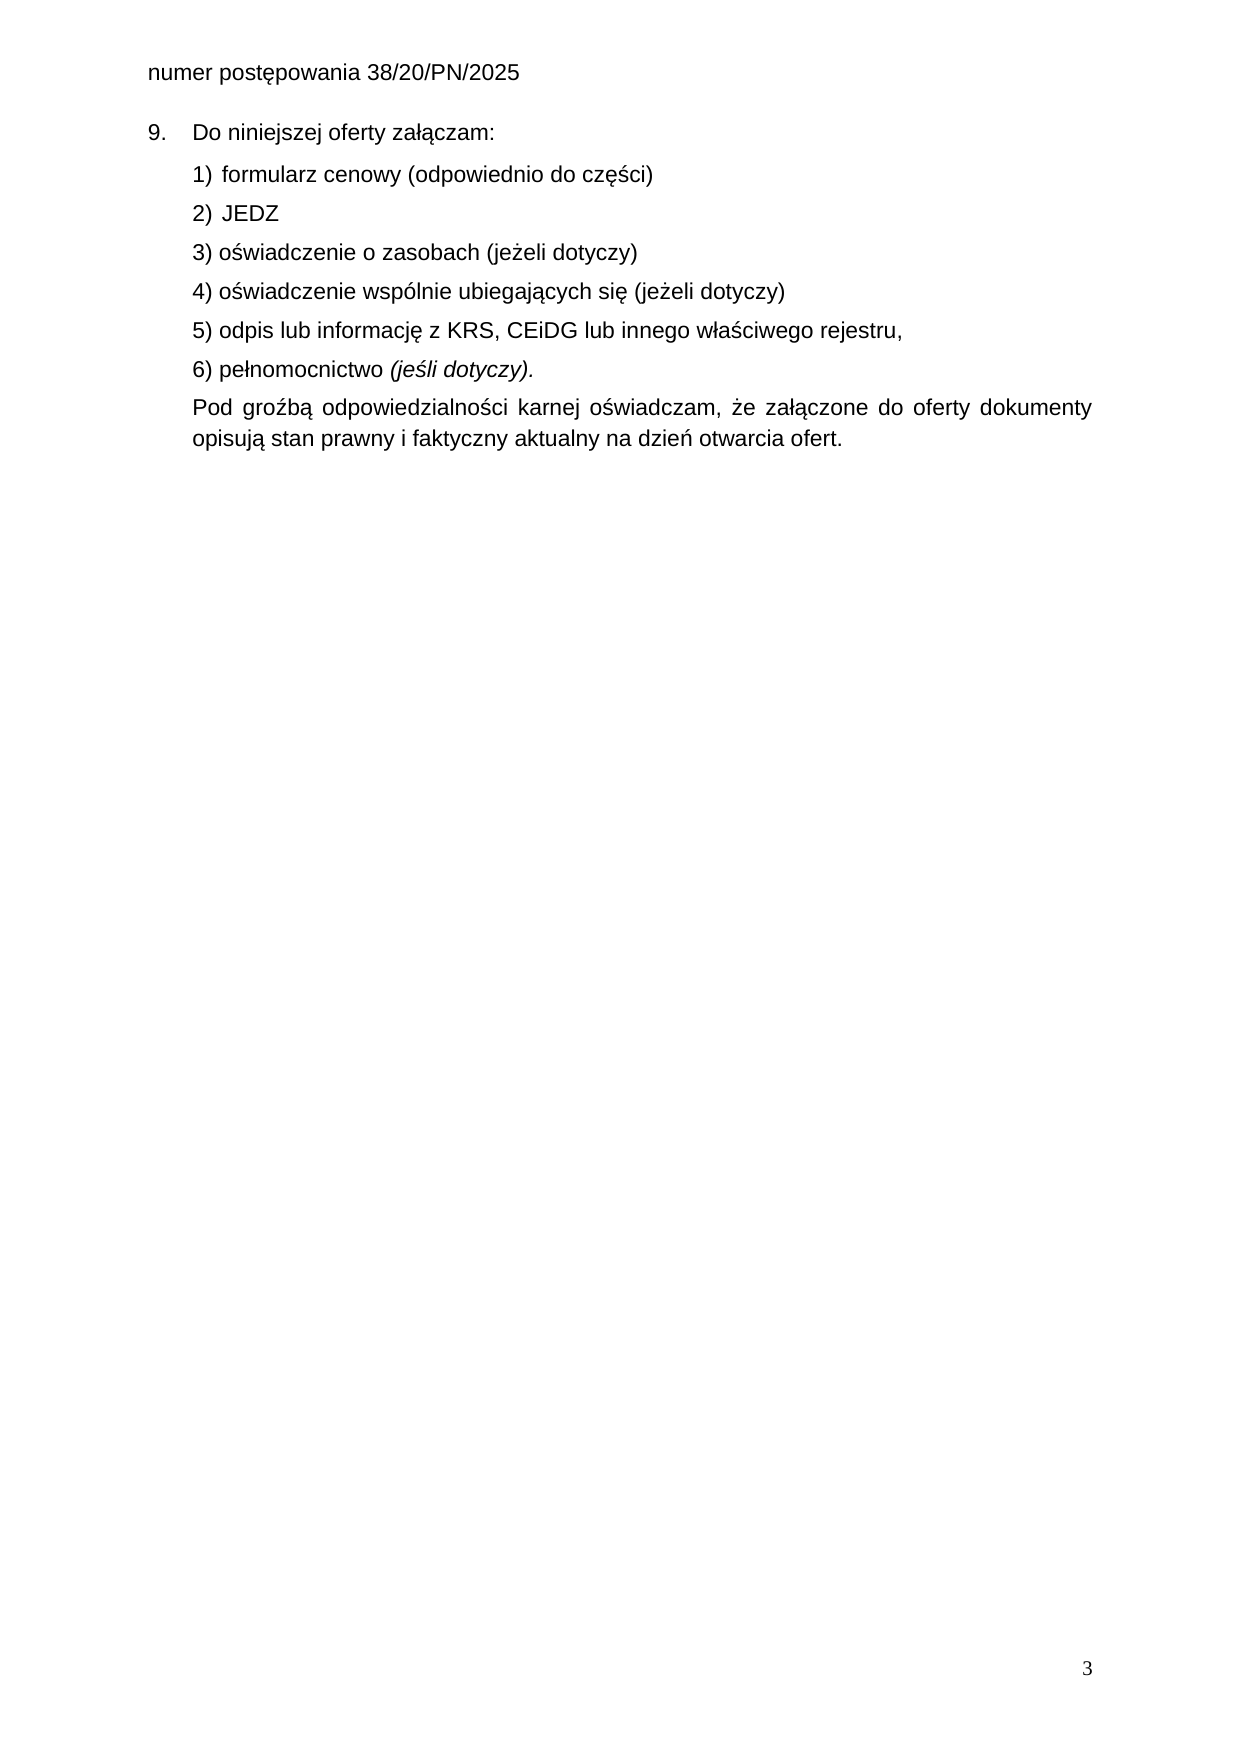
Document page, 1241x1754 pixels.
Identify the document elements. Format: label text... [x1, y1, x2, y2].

text 1) formularz cenowy (odpowiednio do części) [192, 161, 1092, 188]
text 3) oświadczenie o zasobach (jeżeli dotyczy) [192, 239, 1092, 265]
text 4) oświadczenie wspólnie ubiegających się (jeżeli dotyczy) [192, 278, 1092, 304]
list Do niniejszej oferty załączam: [148, 118, 1092, 145]
text 2) JEDZ [192, 200, 1092, 226]
text 6) pełnomocnictwo (jeśli dotyczy). [148, 356, 1092, 382]
text 5) odpis lub informację z KRS, CEiDG lub innego właściwego rejestru, [148, 317, 1092, 343]
text Pod groźbą odpowiedzialności karnej oświadczam, że załączone do oferty dokumenty opisują stan prawny i faktyczny aktualny na dzień otwarcia ofert. [192, 394, 1092, 451]
